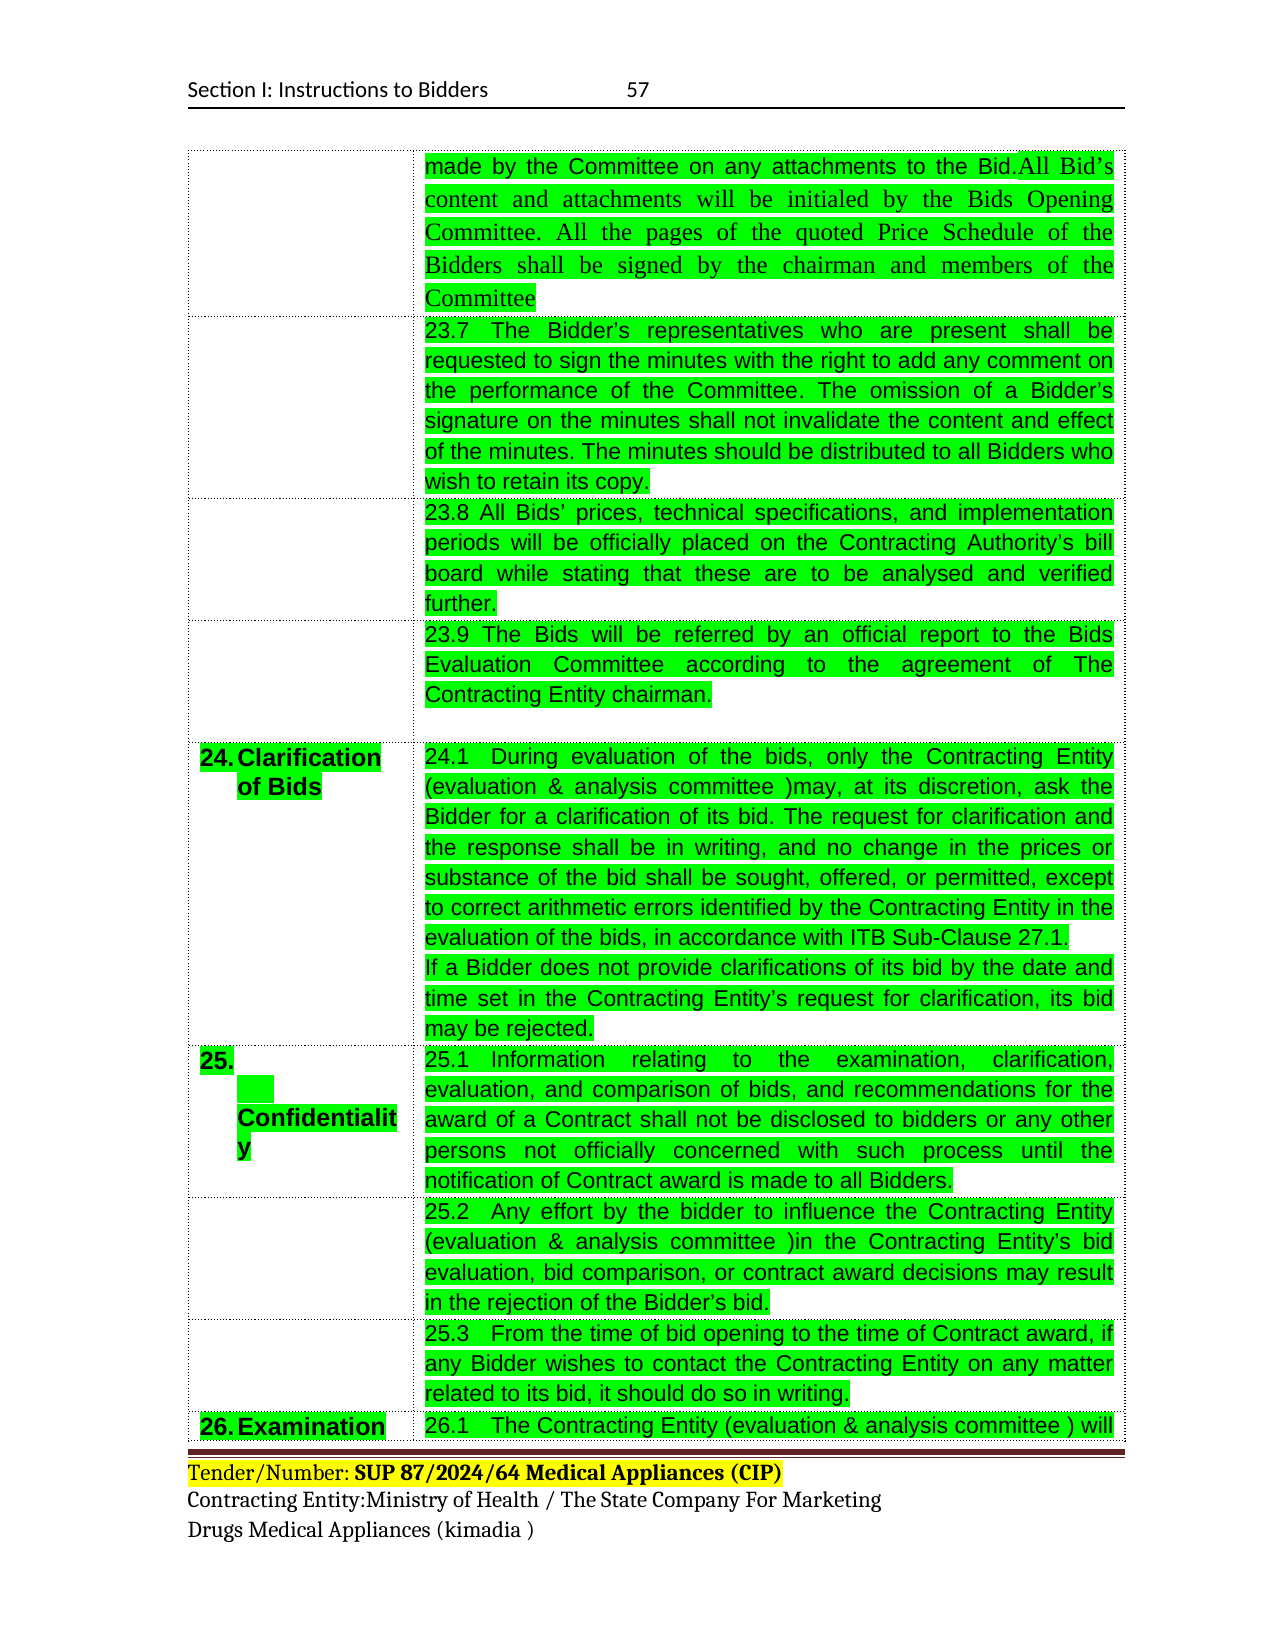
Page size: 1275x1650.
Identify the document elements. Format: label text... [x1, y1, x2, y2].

table_cell 23.9 The Bids will be referred by an official report to the Bids Evaluation Committee according to the agreement of The Contracting Entity chairman. [413, 620, 1125, 742]
table_cell [188, 1197, 413, 1319]
table_cell 23.7 The Bidder’s representatives who are present shall be requested to sign the minutes with the right to add any comment on the performance of the Committee. The omission of a Bidder’s signature on the minutes shall not invalidate the content and effect of the minutes. The minutes should be distributed to all Bidders who wish to retain its copy. [413, 316, 1125, 498]
table_cell 25.2 Any effort by the bidder to influence the Contracting Entity (evaluation & analysis committee )in the Contracting Entity’s bid evaluation, bid comparison, or contract award decisions may result in the rejection of the Bidder’s bid. [413, 1197, 1125, 1319]
table_cell [188, 1319, 413, 1411]
table_cell [188, 316, 413, 498]
table_cell [188, 620, 413, 742]
table_cell [188, 150, 413, 316]
table_cell 25.3 From the time of bid opening to the time of Contract award, if any Bidder wishes to contact the Contracting Entity on any matter related to its bid, it should do so in writing. [413, 1319, 1125, 1411]
table_cell [188, 498, 413, 620]
table_cell 23.8 All Bids’ prices, technical specifications, and implementation periods will be officially placed on the Contracting Authority’s bill board while stating that these are to be analysed and verified further. [413, 498, 1125, 620]
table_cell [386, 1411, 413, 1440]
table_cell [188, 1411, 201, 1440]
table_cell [413, 1411, 1125, 1440]
table_cell 25.1 Information relating to the examination, clarification, evaluation, and comparison of bids, and recommendations for the award of a Contract shall not be disclosed to bidders or any other persons not officially concerned with such process until the notification of Contract award is made to all Bidders. [413, 1045, 1125, 1197]
table_cell 24. Clarification of Bids [188, 742, 413, 1045]
table_cell 24.1 During evaluation of the bids, only the Contracting Entity (evaluation & analysis committee )may, at its discretion, ask the Bidder for a clarification of its bid. The request for clarification and the response shall be in writing, and no change in the prices or substance of the bid shall be sought, offered, or permitted, except to correct arithmetic errors identified by the Contracting Entity in the evaluation of the bids, in accordance with ITB Sub-Clause 27.1. If a Bidder does not provide clarifications of its bid by the date and time set in the Contracting Entity’s request for clarification, its bid may be rejected. [413, 742, 1125, 1045]
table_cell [413, 150, 1125, 316]
table_cell 25. Confidentiality [188, 1045, 413, 1197]
